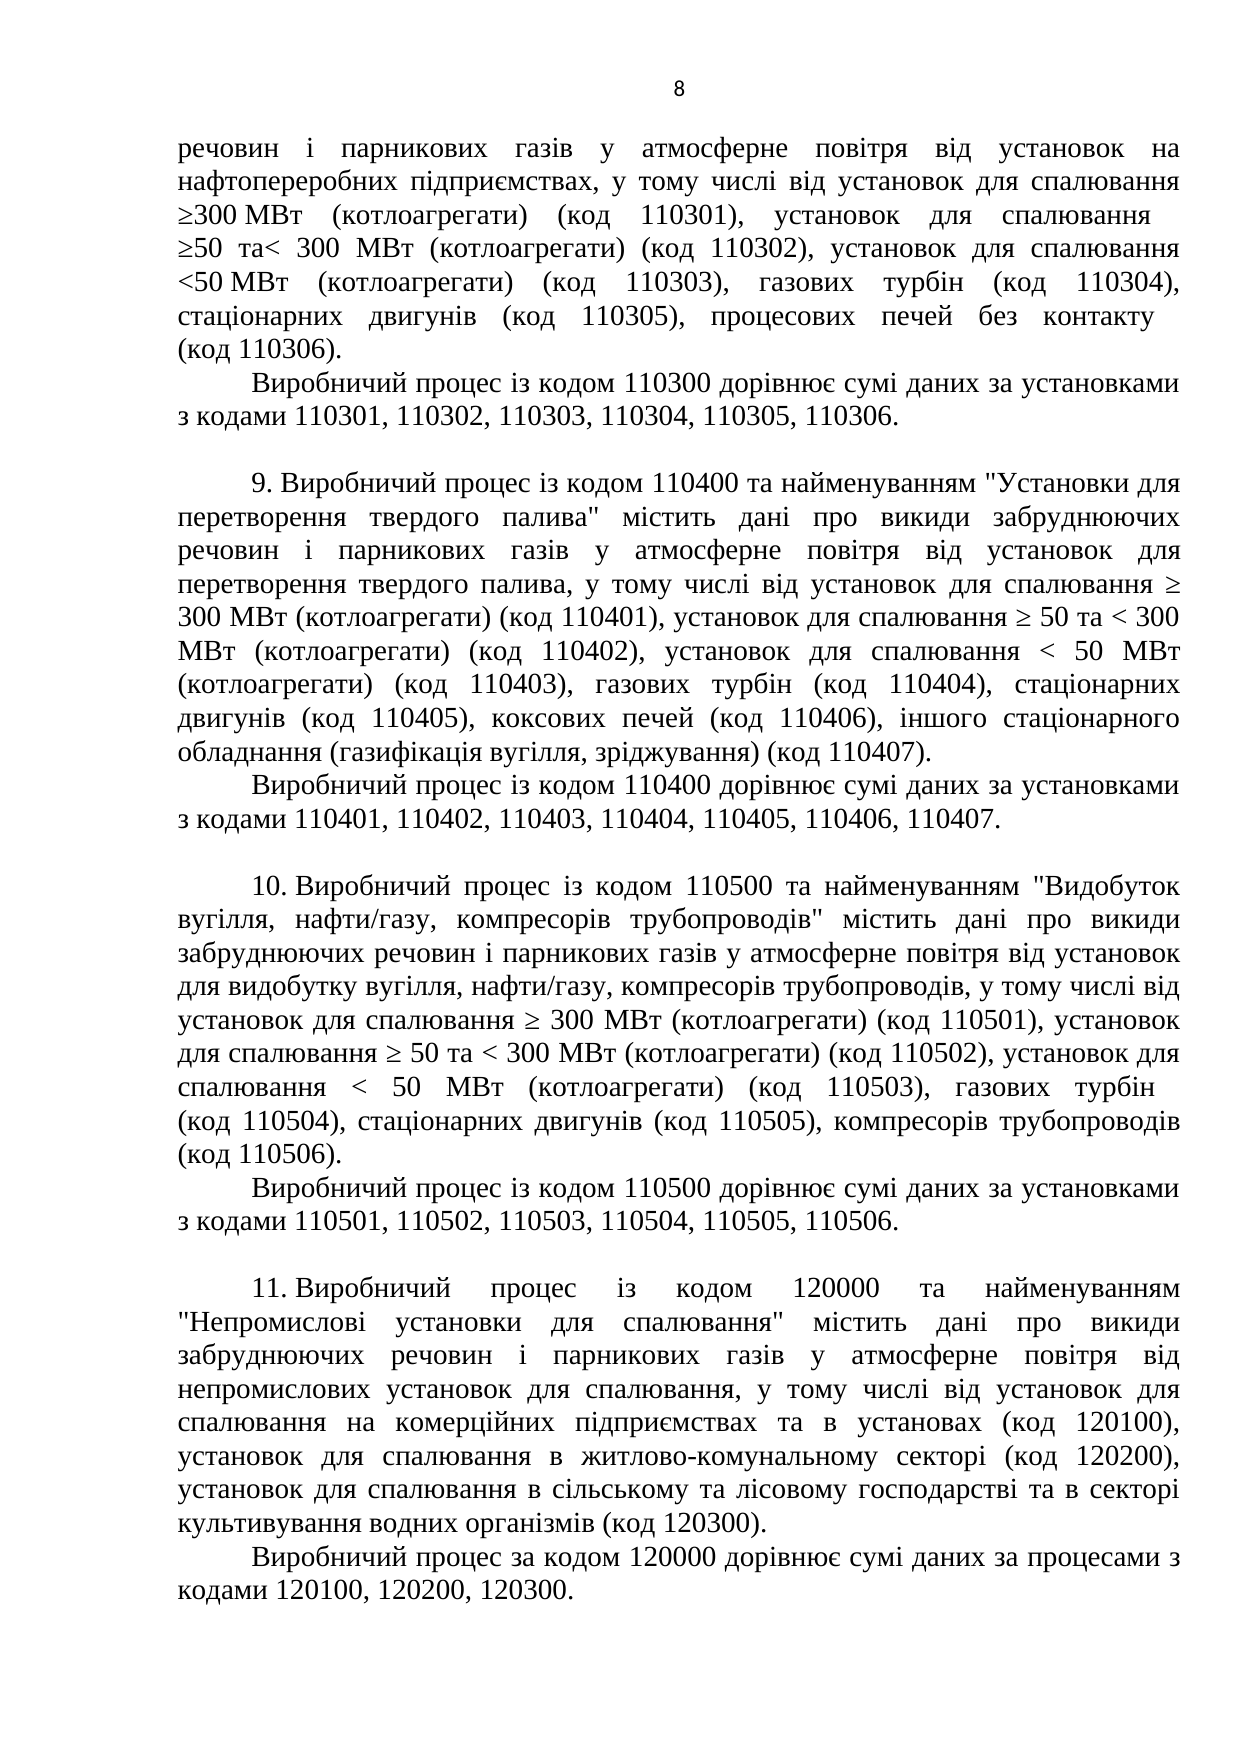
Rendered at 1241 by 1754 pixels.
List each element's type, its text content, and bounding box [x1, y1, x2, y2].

text Виробничий процес із кодом 110400 дорівнює сумі даних за установками з кодами 110401, 110402, 110403, 110404, 110405, 110406, 110407. [177, 767, 1181, 834]
text Виробничий процес за кодом 120000 дорівнює сумі даних за процесами з кодами 120100, 120200, 120300. [177, 1539, 1181, 1606]
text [177, 130, 1181, 365]
text Виробничий процес із кодом 110500 дорівнює сумі даних за установками з кодами 110501, 110502, 110503, 110504, 110505, 110506. [177, 1170, 1181, 1237]
text Виробничий процес із кодом 110300 дорівнює сумі даних за установками з кодами 110301, 110302, 110303, 110304, 110305, 110306. [177, 365, 1181, 432]
text 11. Виробничий процес із кодом 120000 та найменуванням "Непромислові установки для спалювання" містить дані про викиди забруднюючих речовин і парникових газів у атмосферне повітря від непромислових установок для спалювання, у тому числі від установок для спалювання на комерційних підприємствах та в установах (код 120100), установок для спалювання в житлово-комунальному секторі (код 120200), установок для спалювання в сільському та лісовому господарстві та в секторі культивування водних організмів (код 120300). [177, 1270, 1181, 1539]
text 10. Виробничий процес із кодом 110500 та найменуванням "Видобуток вугілля, нафти/газу, компресорів трубопроводів" містить дані про викиди забруднюючих речовин і парникових газів у атмосферне повітря від установок для видобутку вугілля, нафти/газу, компресорів трубопроводів, у тому числі від установок для спалювання ≥ 300 МВт (котлоагрегати) (код 110501), установок для спалювання ≥ 50 та < 300 МВт (котлоагрегати) (код 110502), установок для спалювання < 50 МВт (котлоагрегати) (код 110503), газових турбін (код 110504), стаціонарних двигунів (код 110505), компресорів трубопроводів (код 110506). [177, 868, 1181, 1170]
subtitle 9. Виробничий процес із кодом 110400 та найменуванням "Установки для перетворення твердого палива" містить дані про викиди забруднюючих речовин і парникових газів у атмосферне повітря від установок для перетворення твердого палива, у тому числі від установок для спалювання ≥ 300 МВт (котлоагрегати) (код 110401), установок для спалювання ≥ 50 та < 300 МВт (котлоагрегати) (код 110402), установок для спалювання < 50 МВт (котлоагрегати) (код 110403), газових турбін (код 110404), стаціонарних двигунів (код 110405), коксових печей (код 110406), іншого стаціонарного обладнання (газифікація вугілля, зріджування) (код 110407). [177, 465, 1181, 767]
